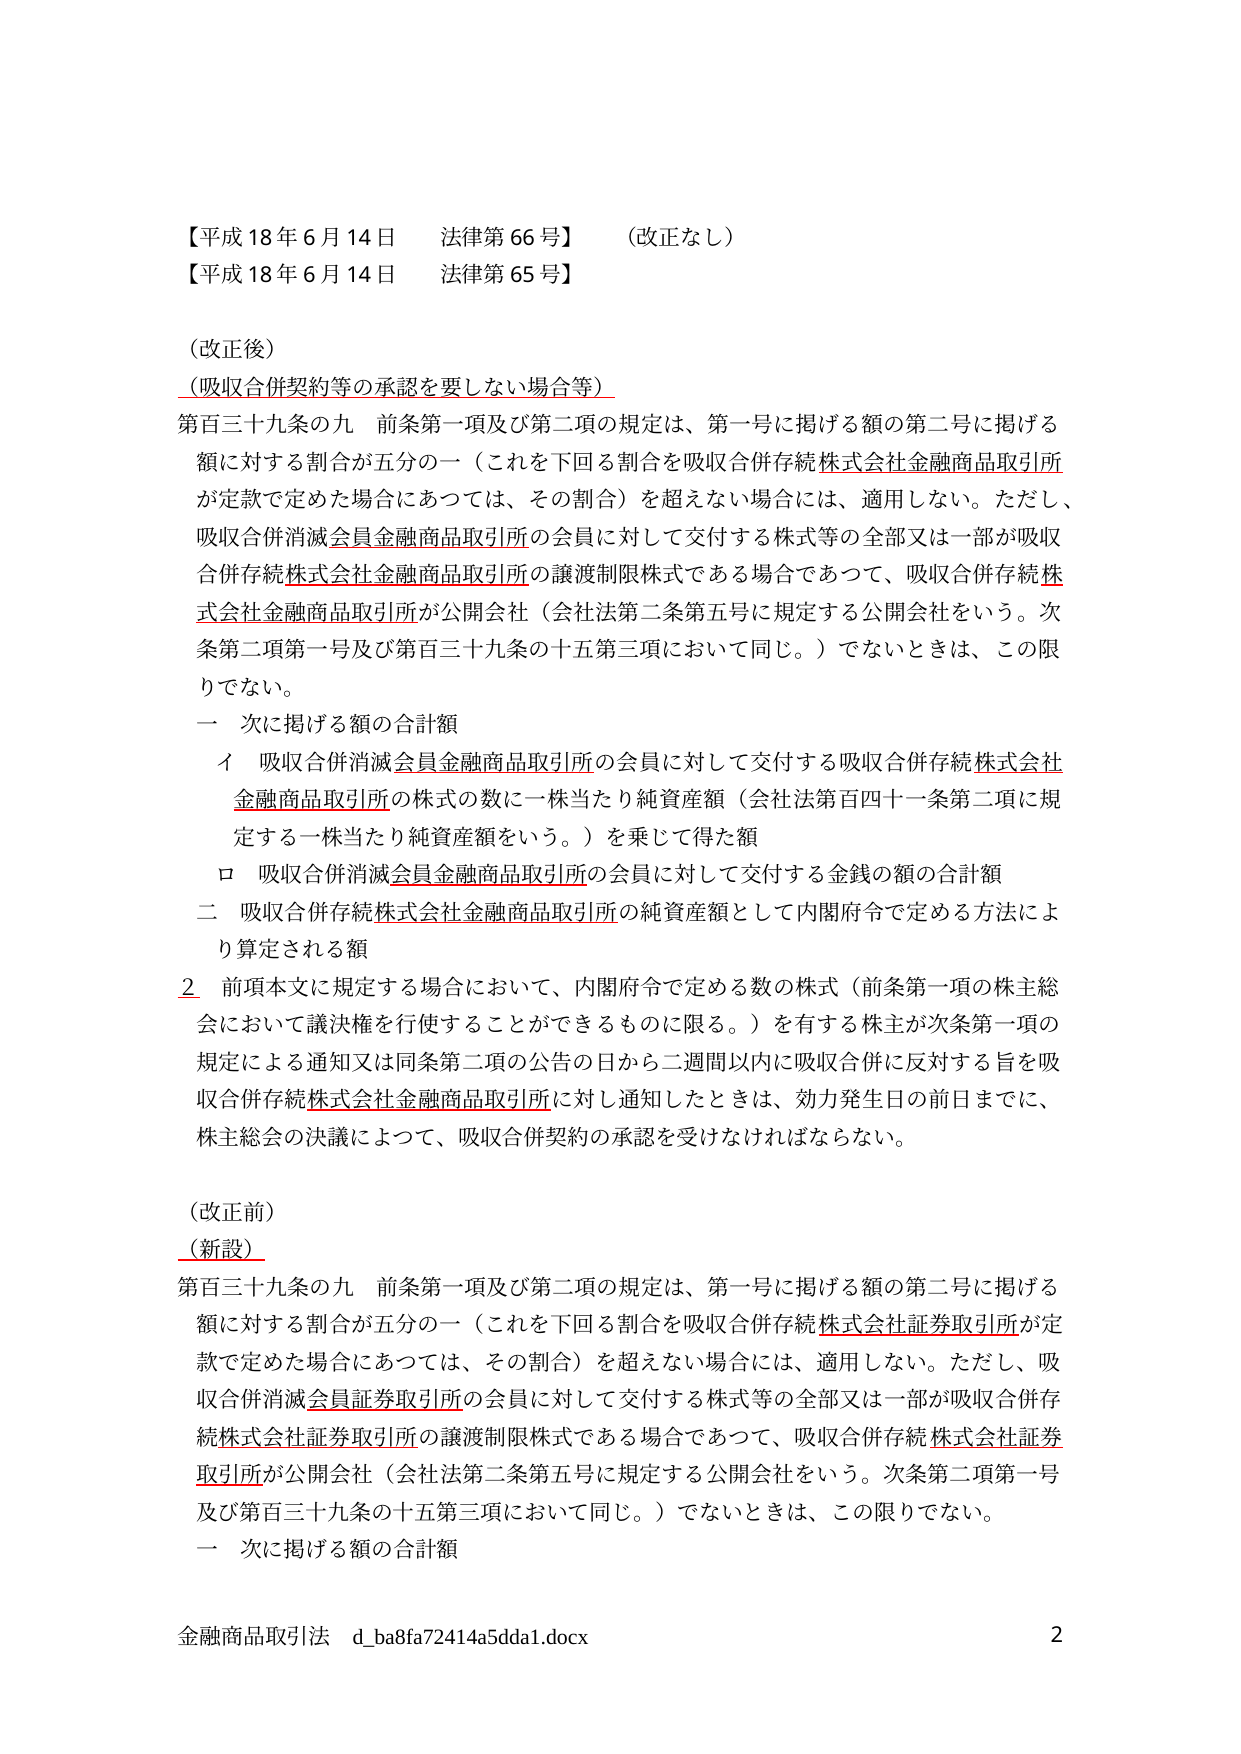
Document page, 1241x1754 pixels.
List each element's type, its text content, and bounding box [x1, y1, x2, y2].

text （新設） [177, 1229, 1063, 1267]
text （改正前） [177, 1192, 1063, 1229]
text 【平成18年6月14日 法律第65号】 [177, 254, 1063, 292]
text （改正後） [177, 329, 1063, 367]
text 二 吸収合併存続株式会社金融商品取引所の純資産額として内閣府令で定める方法により算定される額 [196, 892, 1063, 967]
text 【平成18年6月14日 法律第66号】 （改正なし） [177, 217, 1063, 254]
text イ 吸収合併消滅会員金融商品取引所の会員に対して交付する吸収合併存続株式会社金融商品取引所の株式の数に一株当たり純資産額（会社法第百四十一条第二項に規定する一株当たり純資産額をいう。）を乗じて得た額 [215, 742, 1063, 854]
text 第百三十九条の九 前条第一項及び第二項の規定は、第一号に掲げる額の第二号に掲げる額に対する割合が五分の一（これを下回る割合を吸収合併存続株式会社証券取引所が定款で定めた場合にあつては、その割合）を超えない場合には、適用しない。ただし、吸収合併消滅会員証券取引所の会員に対して交付する株式等の全部又は一部が吸収合併存続株式会社証券取引所の譲渡制限株式である場合であつて、吸収合併存続株式会社証券取引所が公開会社（会社法第二条第五号に規定する公開会社をいう。次条第二項第一号及び第百三十九条の十五第三項において同じ。）でないときは、この限りでない。 [177, 1267, 1063, 1529]
text （吸収合併契約等の承認を要しない場合等） [177, 367, 1063, 404]
text ロ 吸収合併消滅会員金融商品取引所の会員に対して交付する金銭の額の合計額 [215, 854, 1063, 892]
text 一 次に掲げる額の合計額 [196, 1529, 1063, 1567]
text 第百三十九条の九 前条第一項及び第二項の規定は、第一号に掲げる額の第二号に掲げる額に対する割合が五分の一（これを下回る割合を吸収合併存続株式会社金融商品取引所が定款で定めた場合にあつては、その割合）を超えない場合には、適用しない。ただし、吸収合併消滅会員金融商品取引所の会員に対して交付する株式等の全部又は一部が吸収合併存続株式会社金融商品取引所の譲渡制限株式である場合であつて、吸収合併存続株式会社金融商品取引所が公開会社（会社法第二条第五号に規定する公開会社をいう。次条第二項第一号及び第百三十九条の十五第三項において同じ。）でないときは、この限りでない。 [177, 404, 1063, 704]
text ２ 前項本文に規定する場合において、内閣府令で定める数の株式（前条第一項の株主総会において議決権を行使することができるものに限る。）を有する株主が次条第一項の規定による通知又は同条第二項の公告の日から二週間以内に吸収合併に反対する旨を吸収合併存続株式会社金融商品取引所に対し通知したときは、効力発生日の前日までに、株主総会の決議によつて、吸収合併契約の承認を受けなければならない。 [177, 967, 1063, 1154]
text 一 次に掲げる額の合計額 [196, 704, 1063, 742]
